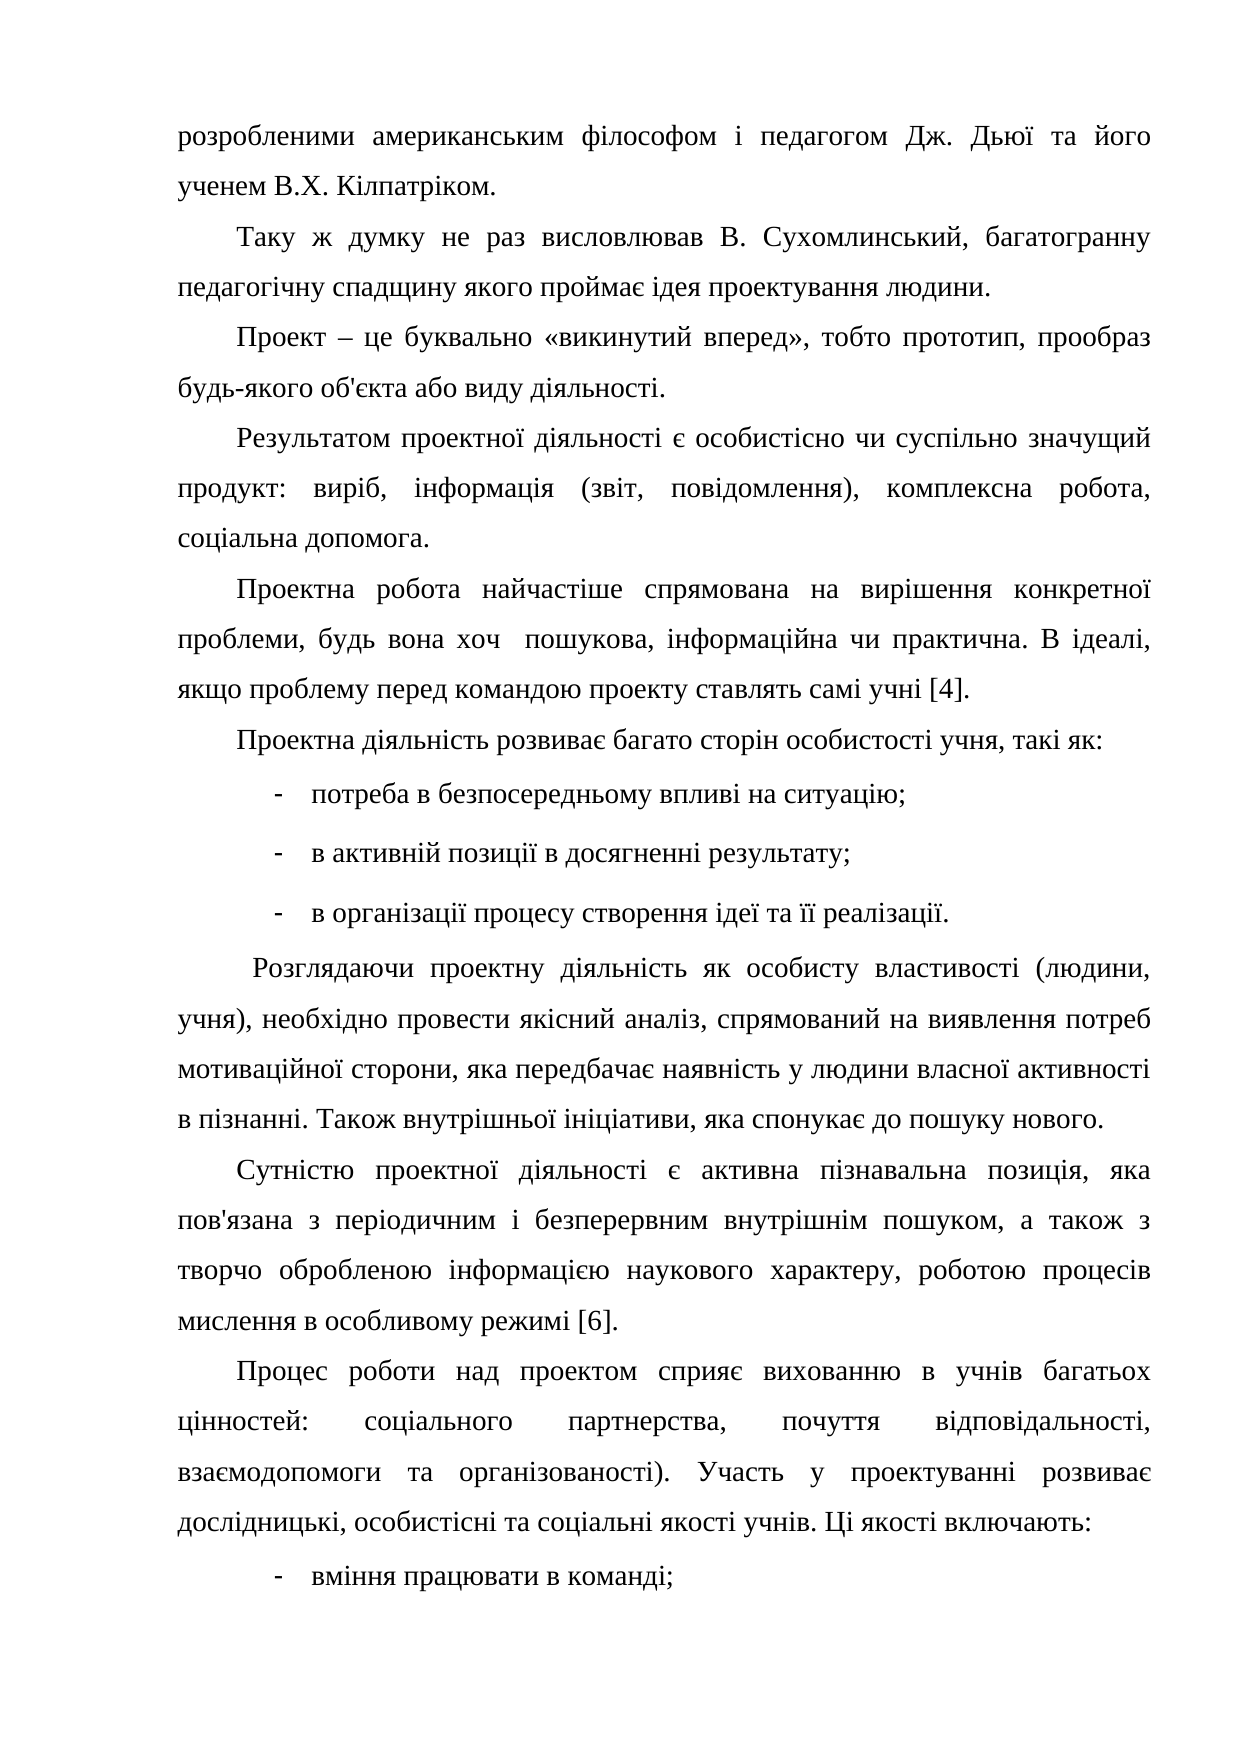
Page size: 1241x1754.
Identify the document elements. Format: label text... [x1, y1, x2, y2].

list потреба в безпосередньому впливі на ситуацію; [274, 772, 1152, 812]
text Результатом проектної діяльності є особистісно чи суспільно значущий продукт: виріб, інформація (звіт, повідомлення), комплексна робота, соціальна допомога. [177, 420, 1152, 554]
list в організації процесу створення ідеї та її реалізації. [274, 891, 1152, 931]
list вміння працювати в команді; [274, 1554, 1152, 1594]
text Проектна діяльність розвиває багато сторін особистості учня, такі як: [177, 722, 1152, 755]
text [177, 118, 1152, 202]
list в активній позиції в досягненні результату; [274, 832, 1152, 871]
text Проект – це буквально «викинутий вперед», тобто прототип, прообраз будь-якого об'єкта або виду діяльності. [177, 319, 1152, 403]
text Проектна робота найчастіше спрямована на вирішення конкретної проблеми, будь вона хоч пошукова, інформаційна чи практична. В ідеалі, якщо проблему перед командою проекту ставлять самі учні [4]. [177, 571, 1152, 705]
text Процес роботи над проектом сприяє вихованню в учнів багатьох цінностей: соціального партнерства, почуття відповідальності, взаємодопомоги та організованості). Участь у проектуванні розвиває дослідницькі, особистісні та соціальні якості учнів. Ці якості включають: [177, 1353, 1152, 1538]
text Розглядаючи проектну діяльність як особисту властивості (людини, учня), необхідно провести якісний аналіз, спрямований на виявлення потреб мотиваційної сторони, яка передбачає наявність у людини власної активності в пізнанні. Також внутрішньої ініціативи, яка спонукає до пошуку нового. [177, 951, 1152, 1135]
text Сутністю проектної діяльності є активна пізнавальна позиція, яка пов'язана з періодичним і безперервним внутрішнім пошуком, а також з творчо обробленою інформацією наукового характеру, роботою процесів мислення в особливому режимі [6]. [177, 1152, 1152, 1336]
text Таку ж думку не раз висловлював В. Сухомлинський, багатогранну педагогічну спадщину якого проймає ідея проектування людини. [177, 219, 1152, 303]
